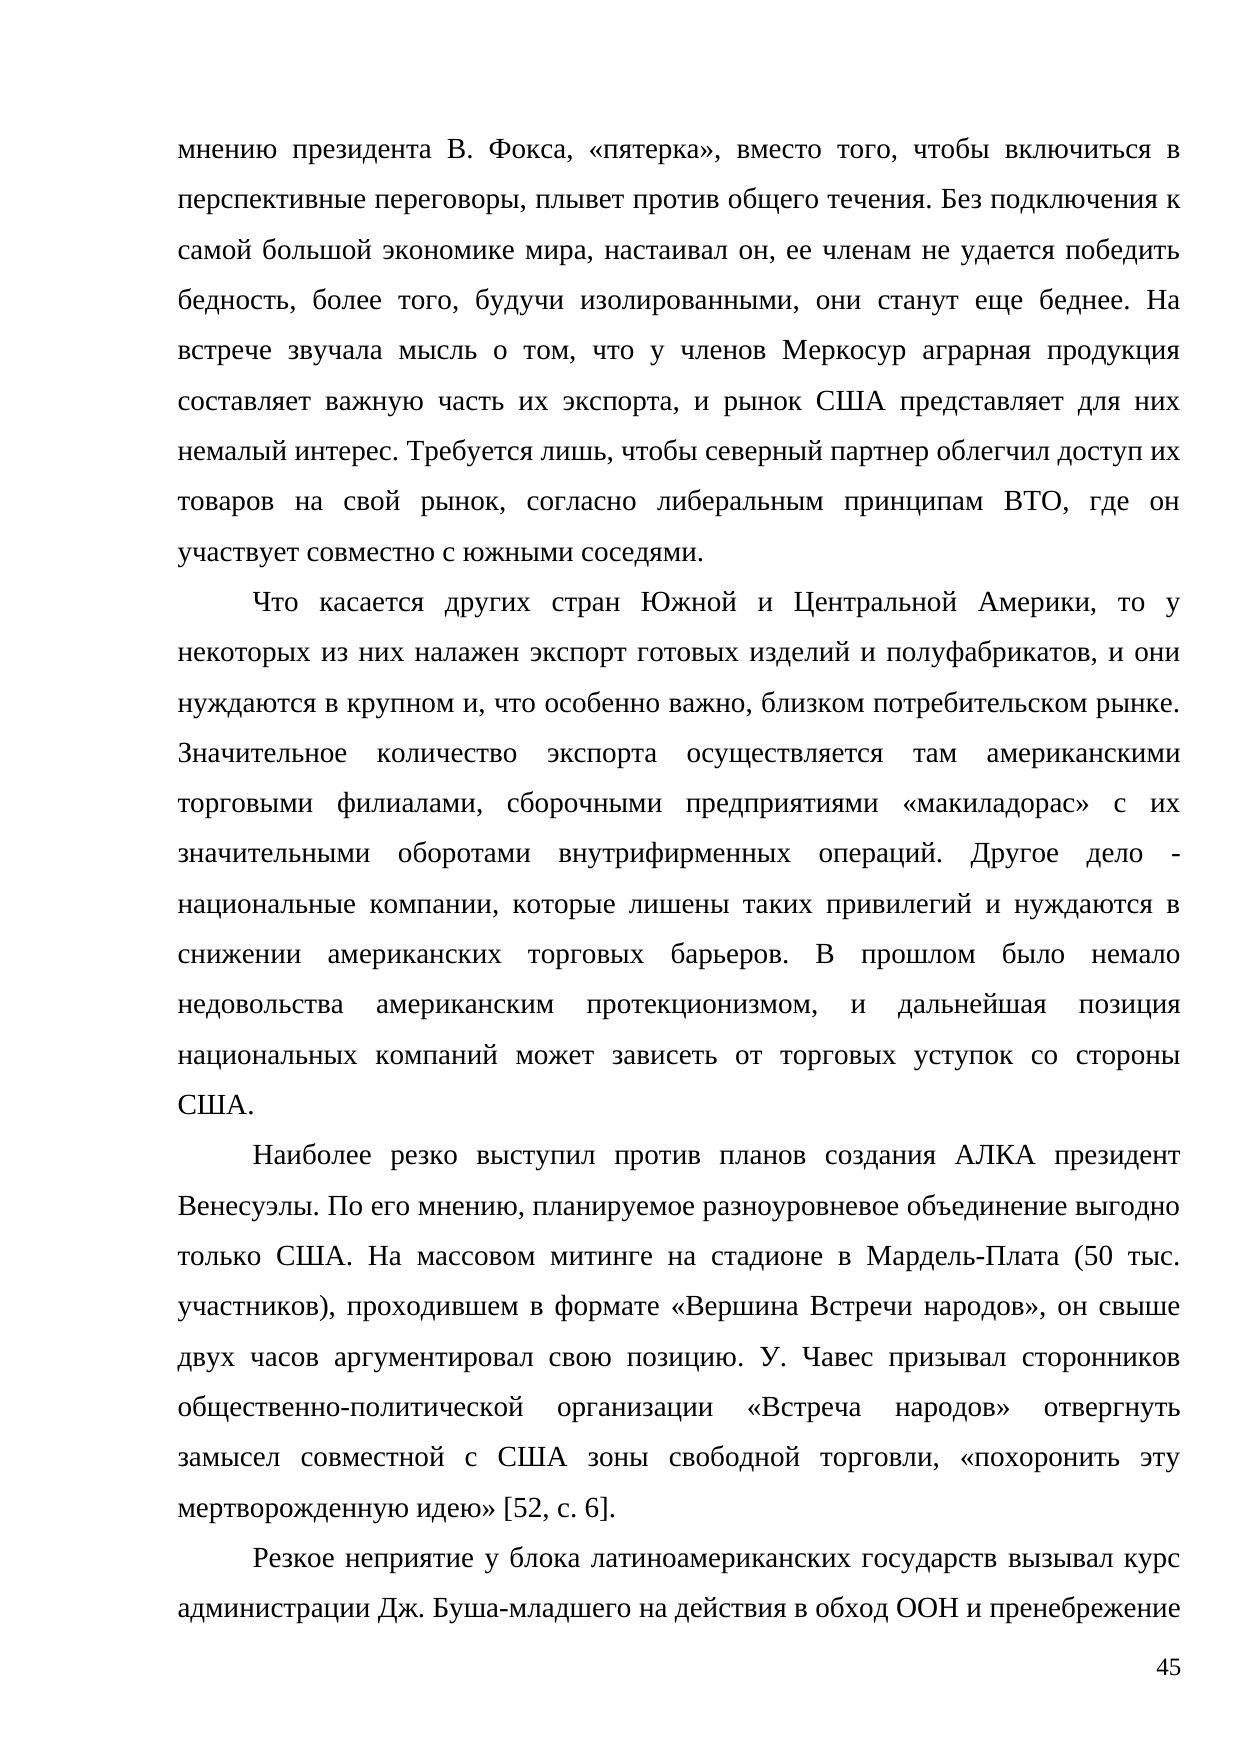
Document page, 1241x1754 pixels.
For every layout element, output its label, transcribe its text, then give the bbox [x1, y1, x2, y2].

text Что касается других стран Южной и Центральной Америки, то у некоторых из них налажен экспорт готовых изделий и полуфабрикатов, и они нуждаются в крупном и, что особенно важно, близком потребительском рынке. Значительное количество экспорта осуществляется там американскими торговыми филиалами, сборочными предприятиями «макиладорас» с их значительными оборотами внутрифирменных операций. Другое дело - национальные компании, которые лишены таких привилегий и нуждаются в снижении американских торговых барьеров. В прошлом было немало недовольства американским протекционизмом, и дальнейшая позиция национальных компаний может зависеть от торговых уступок со стороны США. [177, 584, 1181, 1121]
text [177, 131, 1181, 567]
text Наиболее резко выступил против планов создания АЛКА президент Венесуэлы. По его мнению, планируемое разноуровневое объединение выгодно только США. На массовом митинге на стадионе в Мардель-Плата (50 тыс. участников), проходившем в формате «Вершина Встречи народов», он свыше двух часов аргументировал свою позицию. У. Чавес призывал сторонников общественно-политической организации «Встреча народов» отвергнуть замысел совместной с США зоны свободной торговли, «похоронить эту мертворожденную идею» [52, c. 6]. [177, 1137, 1181, 1523]
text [177, 1540, 1181, 1624]
